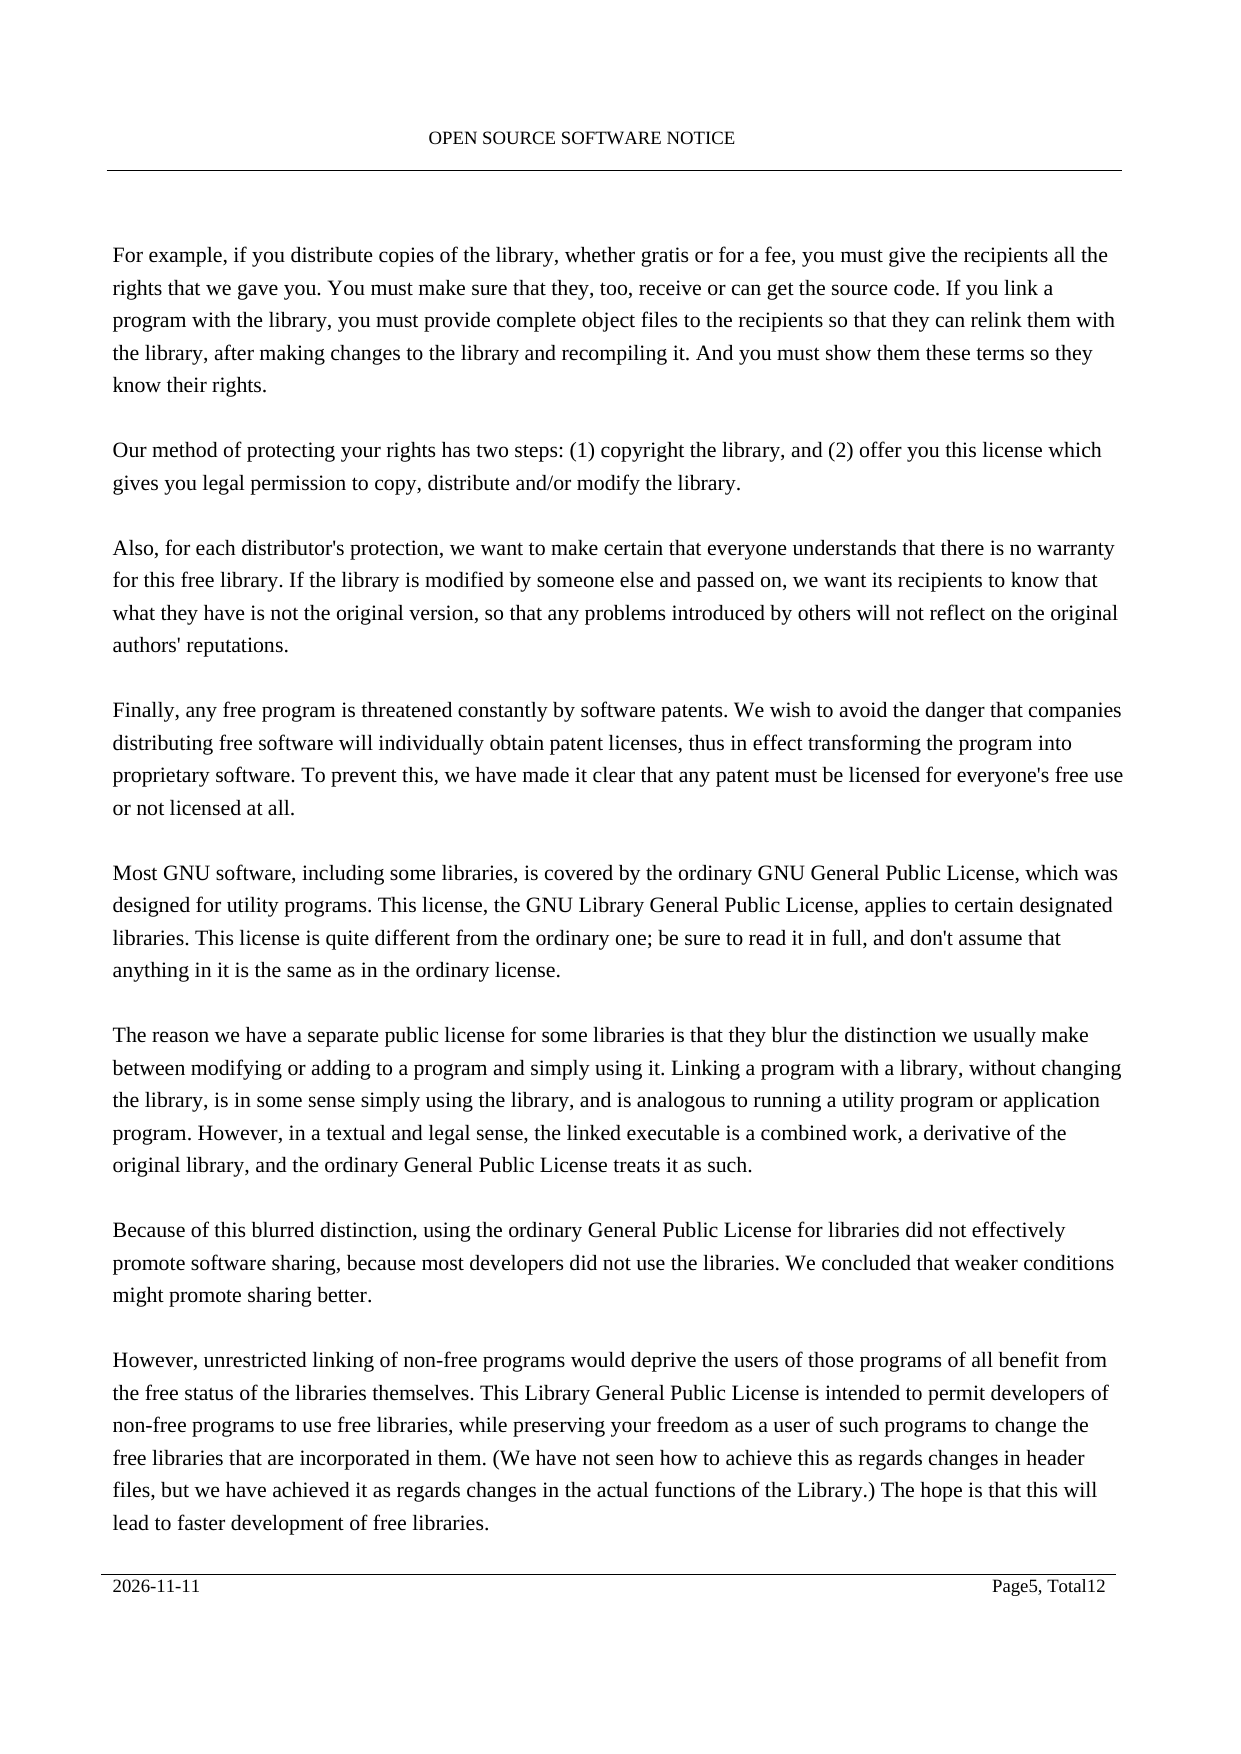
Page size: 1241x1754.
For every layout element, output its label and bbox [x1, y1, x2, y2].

text [112, 206, 1128, 1539]
